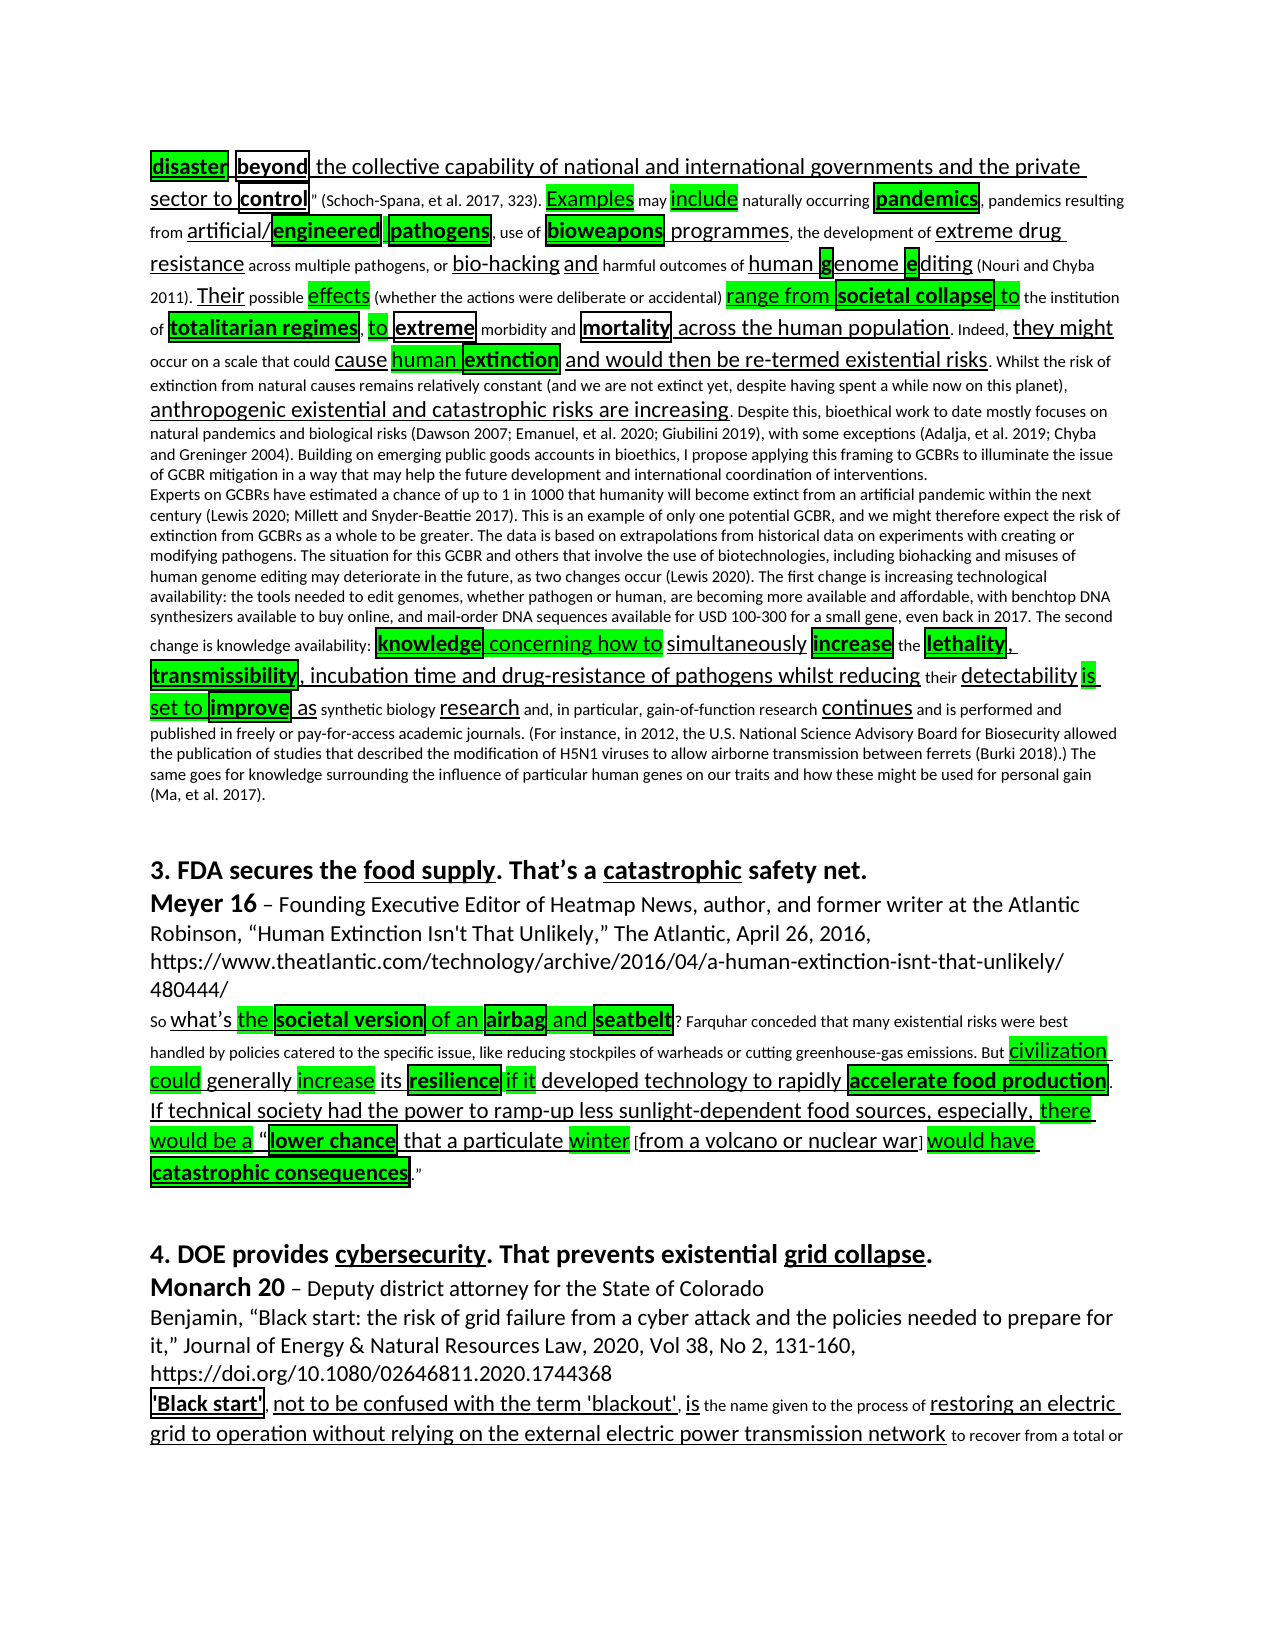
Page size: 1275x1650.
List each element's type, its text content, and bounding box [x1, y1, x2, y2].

subtitle 4. DOE provides cybersecurity. That prevents existential grid collapse. [150, 1237, 1125, 1270]
text Experts on GCBRs have estimated a chance of up to 1 in 1000 that humanity will become extinct from an artificial pandemic within the next century (Lewis 2020; Millett and Snyder-Beattie 2017). This is an example of only one potential GCBR, and we might therefore expect the risk of extinction from GCBRs as a whole to be greater. The data is based on extrapolations from historical data on experiments with creating or modifying pathogens. The situation for this GCBR and others that involve the use of biotechnologies, including biohacking and misuses of human genome editing may deteriorate in the future, as two changes occur (Lewis 2020). The first change is increasing technological availability: the tools needed to edit genomes, whether pathogen or human, are becoming more available and affordable, with benchtop DNA synthesizers available to buy online, and mail-order DNA sequences available for USD 100-300 for a small gene, even back in 2017. The second change is knowledge availability: knowledge concerning how to simultaneously increase the lethality, transmissibility, incubation time and drug-resistance of pathogens whilst reducing their detectability is set to improve as synthetic biology research and, in particular, gain-of-function research continues and is performed and published in freely or pay-for-access academic journals. (For instance, in 2012, the U.S. National Science Advisory Board for Biosecurity allowed the publication of studies that described the modification of H5N1 viruses to allow airborne transmission between ferrets (Burki 2018).) The same goes for knowledge surrounding the influence of particular human genes on our traits and how these might be used for personal gain (Ma, et al. 2017). [150, 484, 1125, 804]
text Monarch 20 – Deputy district attorney for the State of Colorado [150, 1270, 1125, 1303]
subtitle 3. FDA secures the food supply. That’s a catastrophic safety net. [150, 853, 1125, 886]
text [150, 150, 1125, 484]
text Meyer 16 – Founding Executive Editor of Heatmap News, author, and former writer at the Atlantic [150, 886, 1125, 919]
text Robinson, “Human Extinction Isn't That Unlikely,” The Atlantic, April 26, 2016, https://www.theatlantic.com/technology/archive/2016/04/a-human-extinction-isnt-that-unlikely/480444/ [150, 919, 1125, 1003]
text Benjamin, “Black start: the risk of grid failure from a cyber attack and the policies needed to prepare for it,” Journal of Energy & Natural Resources Law, 2020, Vol 38, No 2, 131-160, https://doi.org/10.1080/02646811.2020.1744368 [150, 1303, 1125, 1387]
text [150, 1387, 1125, 1447]
text So what’s the societal version of an airbag and seatbelt? Farquhar conceded that many existential risks were best handled by policies catered to the specific issue, like reducing stockpiles of warheads or cutting greenhouse-gas emissions. But civilization could generally increase its resilience if it developed technology to rapidly accelerate food production. If technical society had the power to ramp-up less sunlight-dependent food sources, especially, there would be a “lower chance that a particulate winter [from a volcano or nuclear war] would have catastrophic consequences.” [150, 1003, 1125, 1188]
